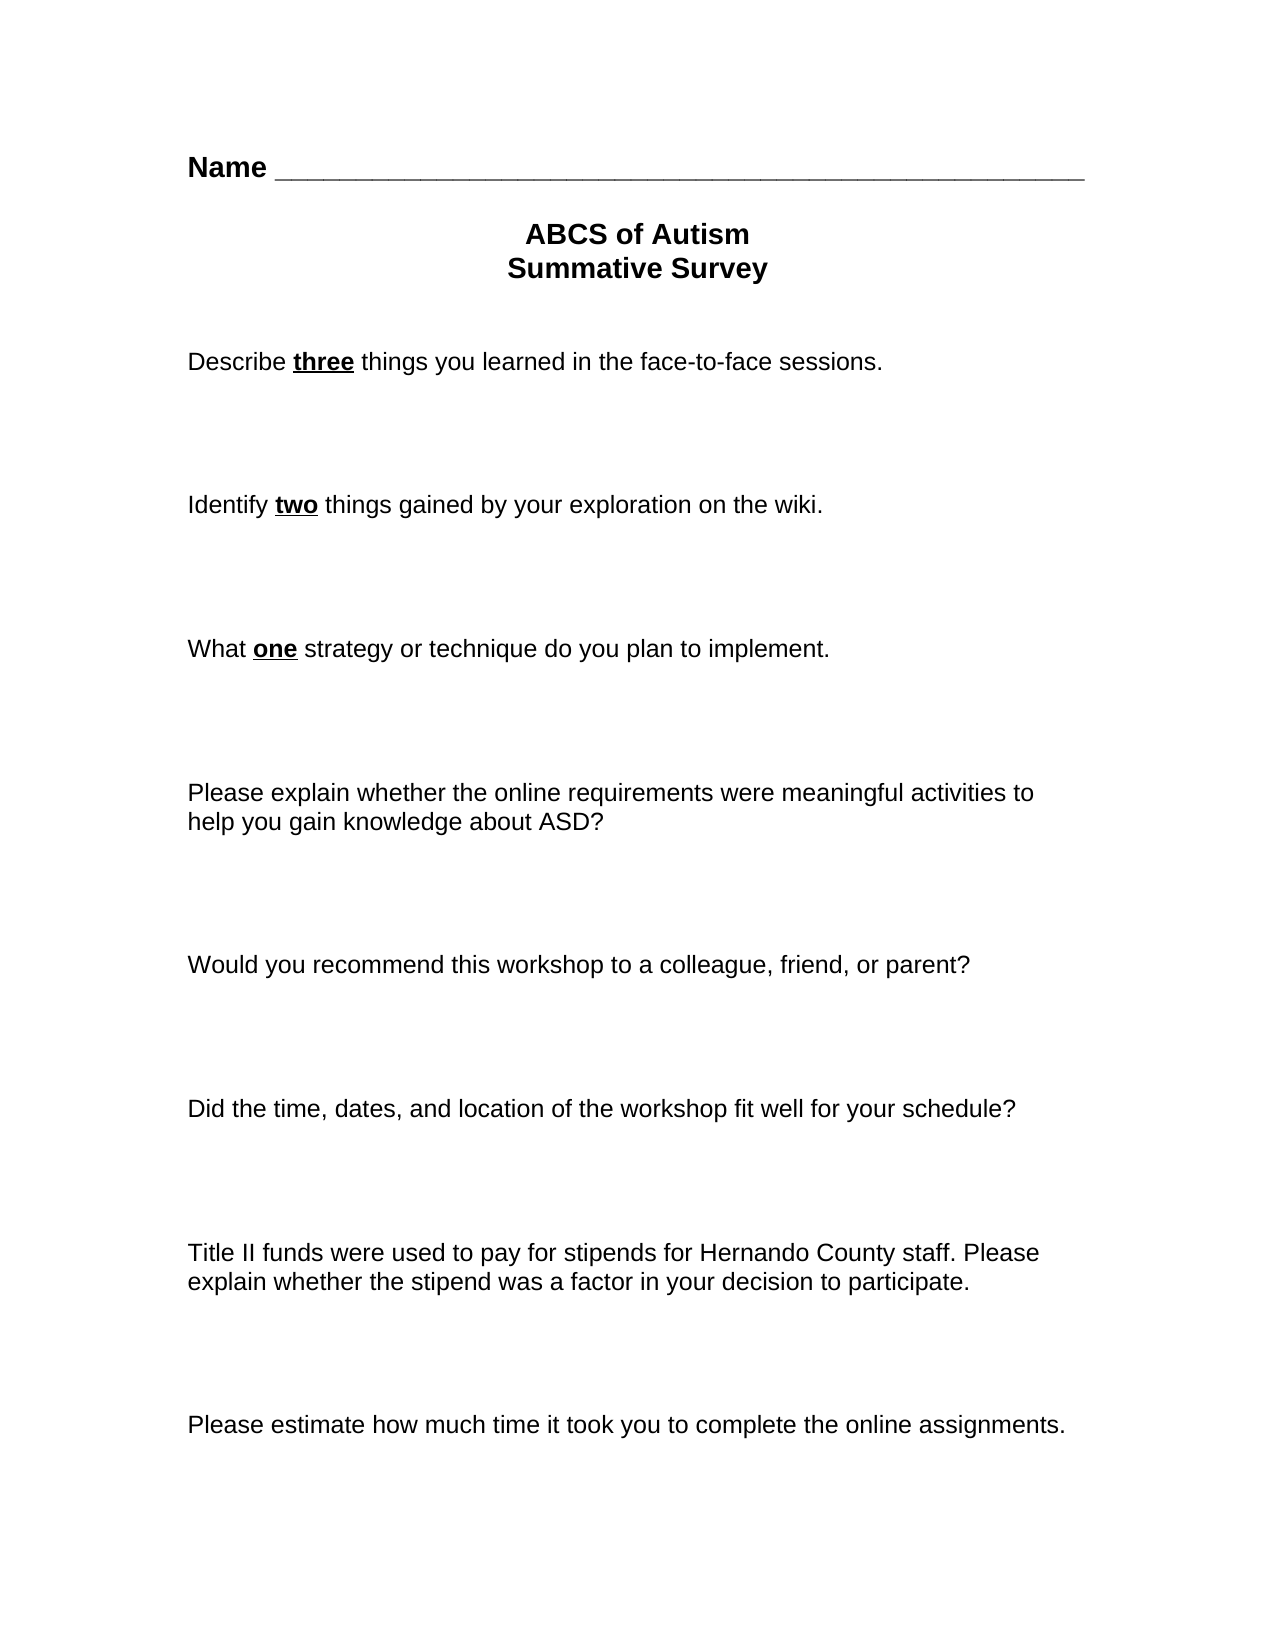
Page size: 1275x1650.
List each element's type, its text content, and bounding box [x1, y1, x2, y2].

text Did the time, dates, and location of the workshop fit well for your schedule? [187, 1094, 1087, 1123]
text Would you recommend this workshop to a colleague, friend, or parent? [187, 950, 1087, 979]
text Please estimate how much time it took you to complete the online assignments. [187, 1410, 1087, 1439]
text Name __________________________________________________ [187, 150, 1087, 183]
text Summative Survey [187, 251, 1087, 284]
text Identify two things gained by your exploration on the wiki. [187, 490, 1087, 519]
text What one strategy or technique do you plan to implement. [187, 634, 1087, 663]
text Describe three things you learned in the face-to-face sessions. [187, 346, 1087, 375]
text ABCS of Autism [187, 217, 1087, 251]
text Title II funds were used to pay for stipends for Hernando County staff. Please explain whether the stipend was a factor in your decision to participate. [187, 1238, 1087, 1295]
text Please explain whether the online requirements were meaningful activities to help you gain knowledge about ASD? [187, 778, 1087, 835]
